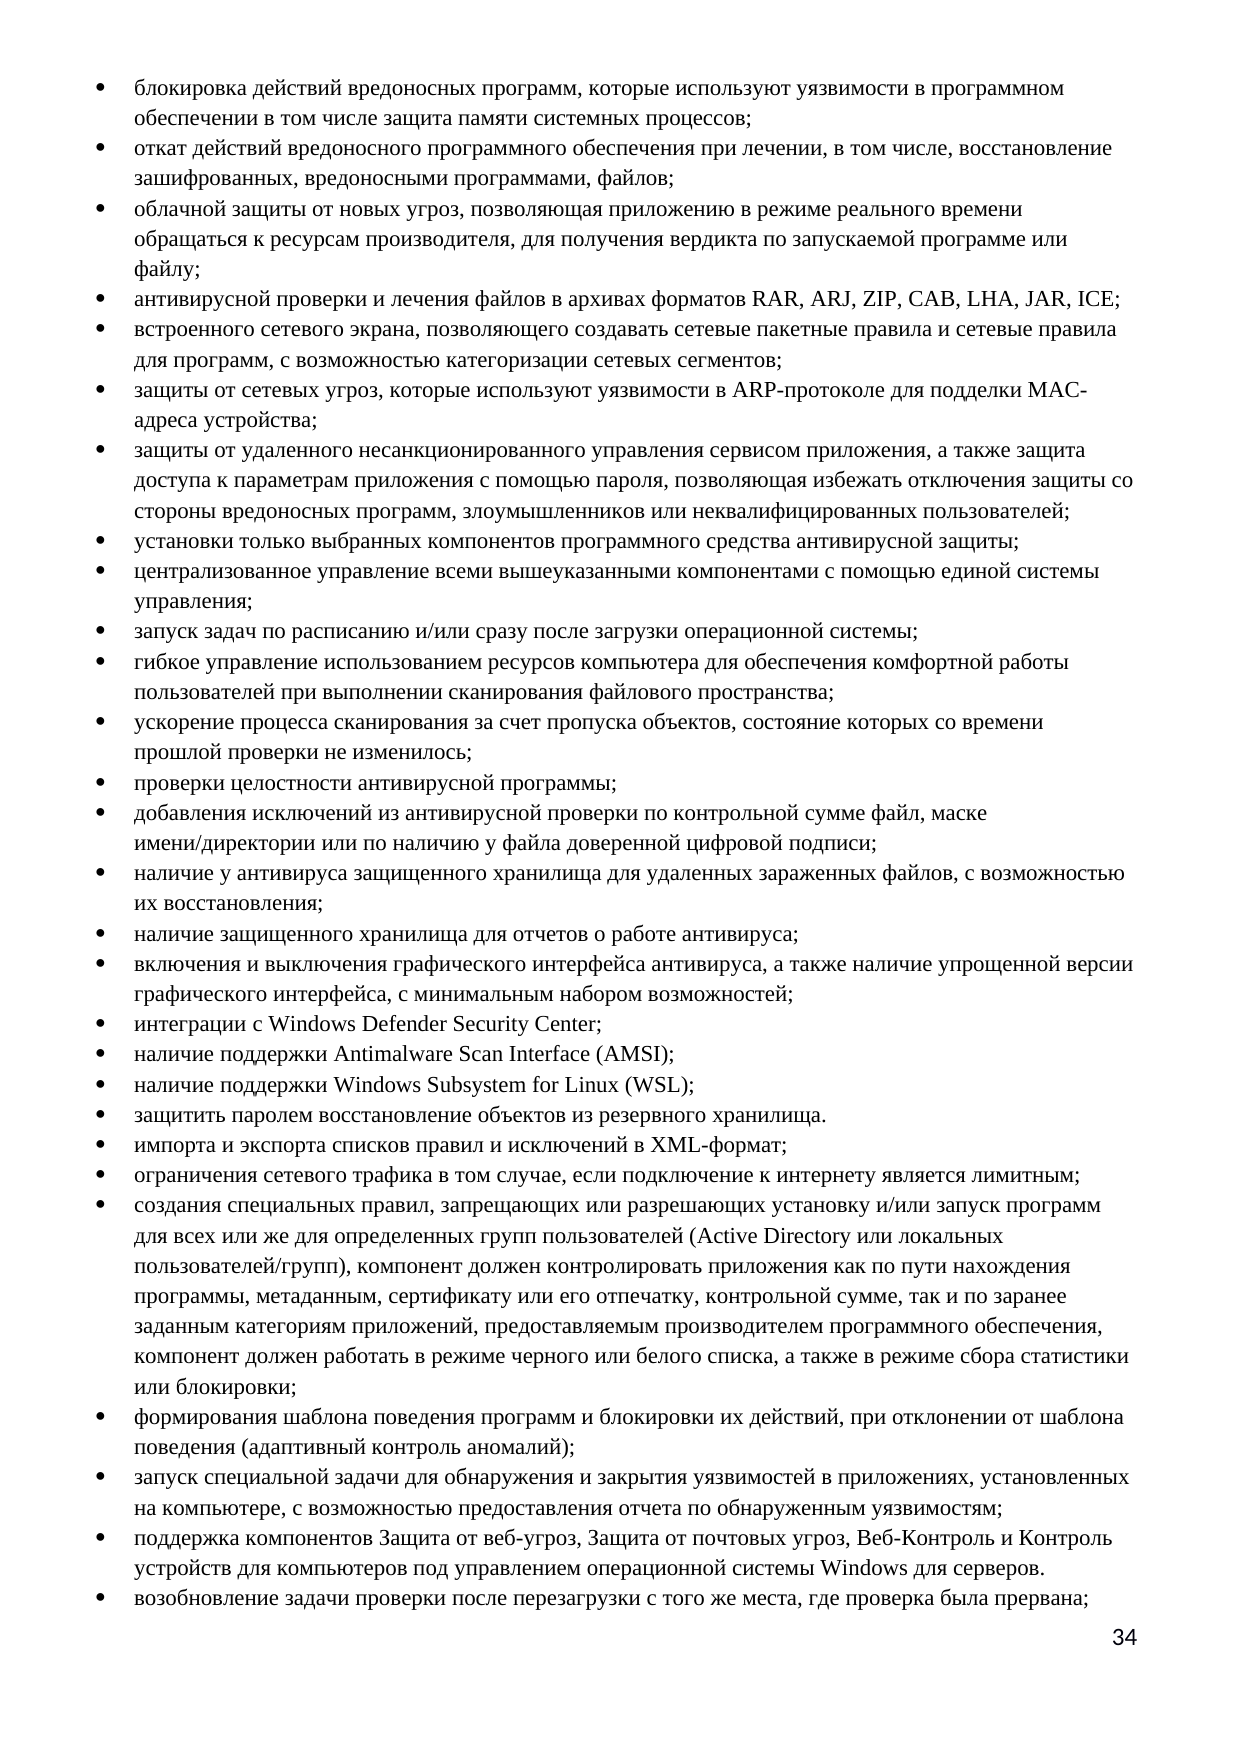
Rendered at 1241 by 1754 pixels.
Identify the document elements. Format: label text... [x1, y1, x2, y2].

list наличие у антивируса защищенного хранилища для удаленных зараженных файлов, с возможностью их восстановления; [96, 859, 1137, 916]
list антивирусной проверки и лечения файлов в архивах форматов RAR, ARJ, ZIP, CAB, LHA, JAR, ICE; [96, 285, 1137, 312]
list включения и выключения графического интерфейса антивируса, а также наличие упрощенной версии графического интерфейса, с минимальным набором возможностей; [96, 950, 1137, 1006]
list наличие защищенного хранилища для отчетов о работе антивируса; [96, 920, 1137, 946]
list запуск специальной задачи для обнаружения и закрытия уязвимостей в приложениях, установленных на компьютере, с возможностью предоставления отчета по обнаруженным уязвимостям; [96, 1463, 1137, 1520]
list защиты от удаленного несанкционированного управления сервисом приложения, а также защита доступа к параметрам приложения с помощью пароля, позволяющая избежать отключения защиты со стороны вредоносных программ, злоумышленников или неквалифицированных пользователей; [96, 436, 1137, 523]
list запуск задач по расписанию и/или сразу после загрузки операционной системы; [96, 618, 1137, 644]
list возобновление задачи проверки после перезагрузки с того же места, где проверка была прервана; [96, 1584, 1137, 1611]
list блокировка действий вредоносных программ, которые используют уязвимости в программном обеспечении в том числе защита памяти системных процессов; [96, 74, 1137, 130]
list встроенного сетевого экрана, позволяющего создавать сетевые пакетные правила и сетевые правила для программ, с возможностью категоризации сетевых сегментов; [96, 316, 1137, 372]
list добавления исключений из антивирусной проверки по контрольной сумме файл, маске имени/директории или по наличию у файла доверенной цифровой подписи; [96, 799, 1137, 855]
list ограничения сетевого трафика в том случае, если подключение к интернету является лимитным; [96, 1161, 1137, 1188]
list защиты от сетевых угроз, которые используют уязвимости в ARP-протоколе для подделки MAC-адреса устройства; [96, 376, 1137, 432]
list интеграции с Windows Defender Security Center; [96, 1010, 1137, 1037]
list централизованное управление всеми вышеуказанными компонентами с помощью единой системы управления; [96, 557, 1137, 614]
list установки только выбранных компонентов программного средства антивирусной защиты; [96, 527, 1137, 553]
list создания специальных правил, запрещающих или разрешающих установку и/или запуск программ для всех или же для определенных групп пользователей (Active Directory или локальных пользователей/групп), компонент должен контролировать приложения как по пути нахождения программы, метаданным, сертификату или его отпечатку, контрольной сумме, так и по заранее заданным категориям приложений, предоставляемым производителем программного обеспечения, компонент должен работать в режиме черного или белого списка, а также в режиме сбора статистики или блокировки; [96, 1192, 1137, 1399]
list облачной защиты от новых угроз, позволяющая приложению в режиме реального времени обращаться к ресурсам производителя, для получения вердикта по запускаемой программе или файлу; [96, 195, 1137, 281]
list защитить паролем восстановление объектов из резервного хранилища. [96, 1101, 1137, 1127]
list поддержка компонентов Защита от веб-угроз, Защита от почтовых угроз, Веб-Контроль и Контроль устройств для компьютеров под управлением операционной системы Windows для серверов. [96, 1524, 1137, 1580]
list откат действий вредоносного программного обеспечения при лечении, в том числе, восстановление зашифрованных, вредоносными программами, файлов; [96, 134, 1137, 191]
list наличие поддержки Antimalware Scan Interface (AMSI); [96, 1041, 1137, 1067]
list формирования шаблона поведения программ и блокировки их действий, при отклонении от шаблона поведения (адаптивный контроль аномалий); [96, 1403, 1137, 1459]
list импорта и экспорта списков правил и исключений в XML-формат; [96, 1131, 1137, 1157]
list гибкое управление использованием ресурсов компьютера для обеспечения комфортной работы пользователей при выполнении сканирования файлового пространства; [96, 648, 1137, 704]
list ускорение процесса сканирования за счет пропуска объектов, состояние которых со времени прошлой проверки не изменилось; [96, 708, 1137, 765]
list наличие поддержки Windows Subsystem for Linux (WSL); [96, 1071, 1137, 1097]
list проверки целостности антивирусной программы; [96, 769, 1137, 795]
